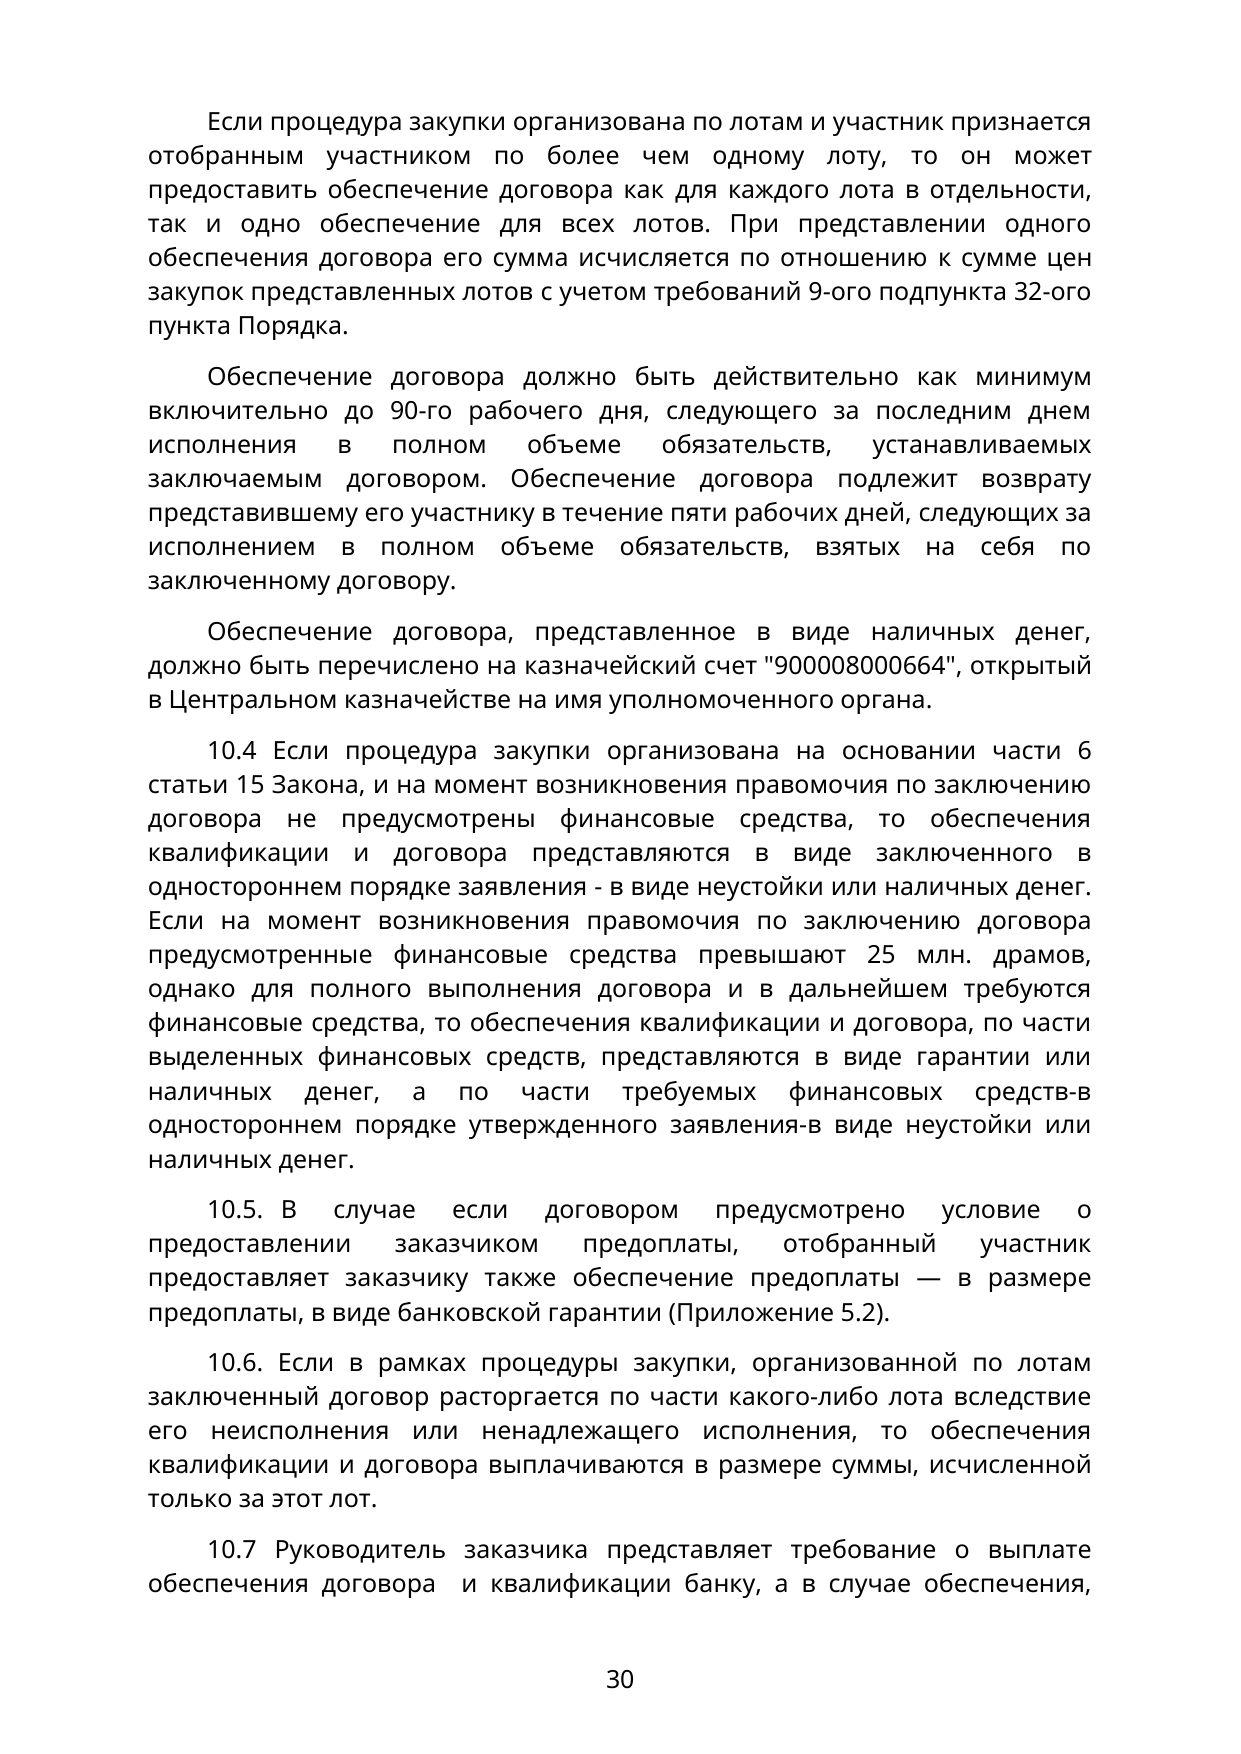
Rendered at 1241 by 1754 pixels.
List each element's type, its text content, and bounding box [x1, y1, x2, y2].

text Если процедура закупки организована по лотам и участник признается отобранным участником по более чем одному лоту, то он может предоставить обеспечение договора как для каждого лота в отдельности, так и одно обеспечение для всех лотов. При представлении одного обеспечения договора его сумма исчисляется по отношению к сумме цен закупок представленных лотов с учетом требований 9-ого подпункта 32-ого пункта Порядка. [148, 103, 1092, 342]
text 10.4 Если процедура закупки организована на основании части 6 статьи 15 Закона, и на момент возникновения правомочия по заключению договора не предусмотрены финансовые средства, то обеспечения квалификации и договора представляются в виде заключенного в одностороннем порядке заявления - в виде неустойки или наличных денег. Если на момент возникновения правомочия по заключению договора предусмотренные финансовые средства превышают 25 млн. драмов, однако для полного выполнения договора и в дальнейшем требуются финансовые средства, то обеспечения квалификации и договора, по части выделенных финансовых средств, представляются в виде гарантии или наличных денег, а по части требуемых финансовых средств-в одностороннем порядке утвержденного заявления-в виде неустойки или наличных денег. [148, 732, 1092, 1175]
text Обеспечение договора, представленное в виде наличных денег, должно быть перечислено на казначейский счет "900008000664", открытый в Центральном казначействе на имя уполномоченного органа. [148, 614, 1092, 716]
text Обеспечение договора должно быть действительно как минимум включительно до 90-го рабочего дня, следующего за последним днем исполнения в полном объеме обязательств, устанавливаемых заключаемым договором. Обеспечение договора подлежит возврату представившему его участнику в течение пяти рабочих дней, следующих за исполнением в полном объеме обязательств, взятых на себя по заключенному договору. [148, 358, 1092, 597]
text 10.5. В случае если договором предусмотрено условие о предоставлении заказчиком предоплаты, отобранный участник предоставляет заказчику также обеспечение предоплаты — в размере предоплаты, в виде банковской гарантии (Приложение 5.2). [148, 1192, 1092, 1328]
text 10.6. Если в рамках процедуры закупки, организованной по лотам заключенный договор расторгается по части какого-либо лота вследствие его неисполнения или ненадлежащего исполнения, то обеспечения квалификации и договора выплачиваются в размере суммы, исчисленной только за этот лот. [148, 1345, 1092, 1515]
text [148, 1532, 1092, 1600]
